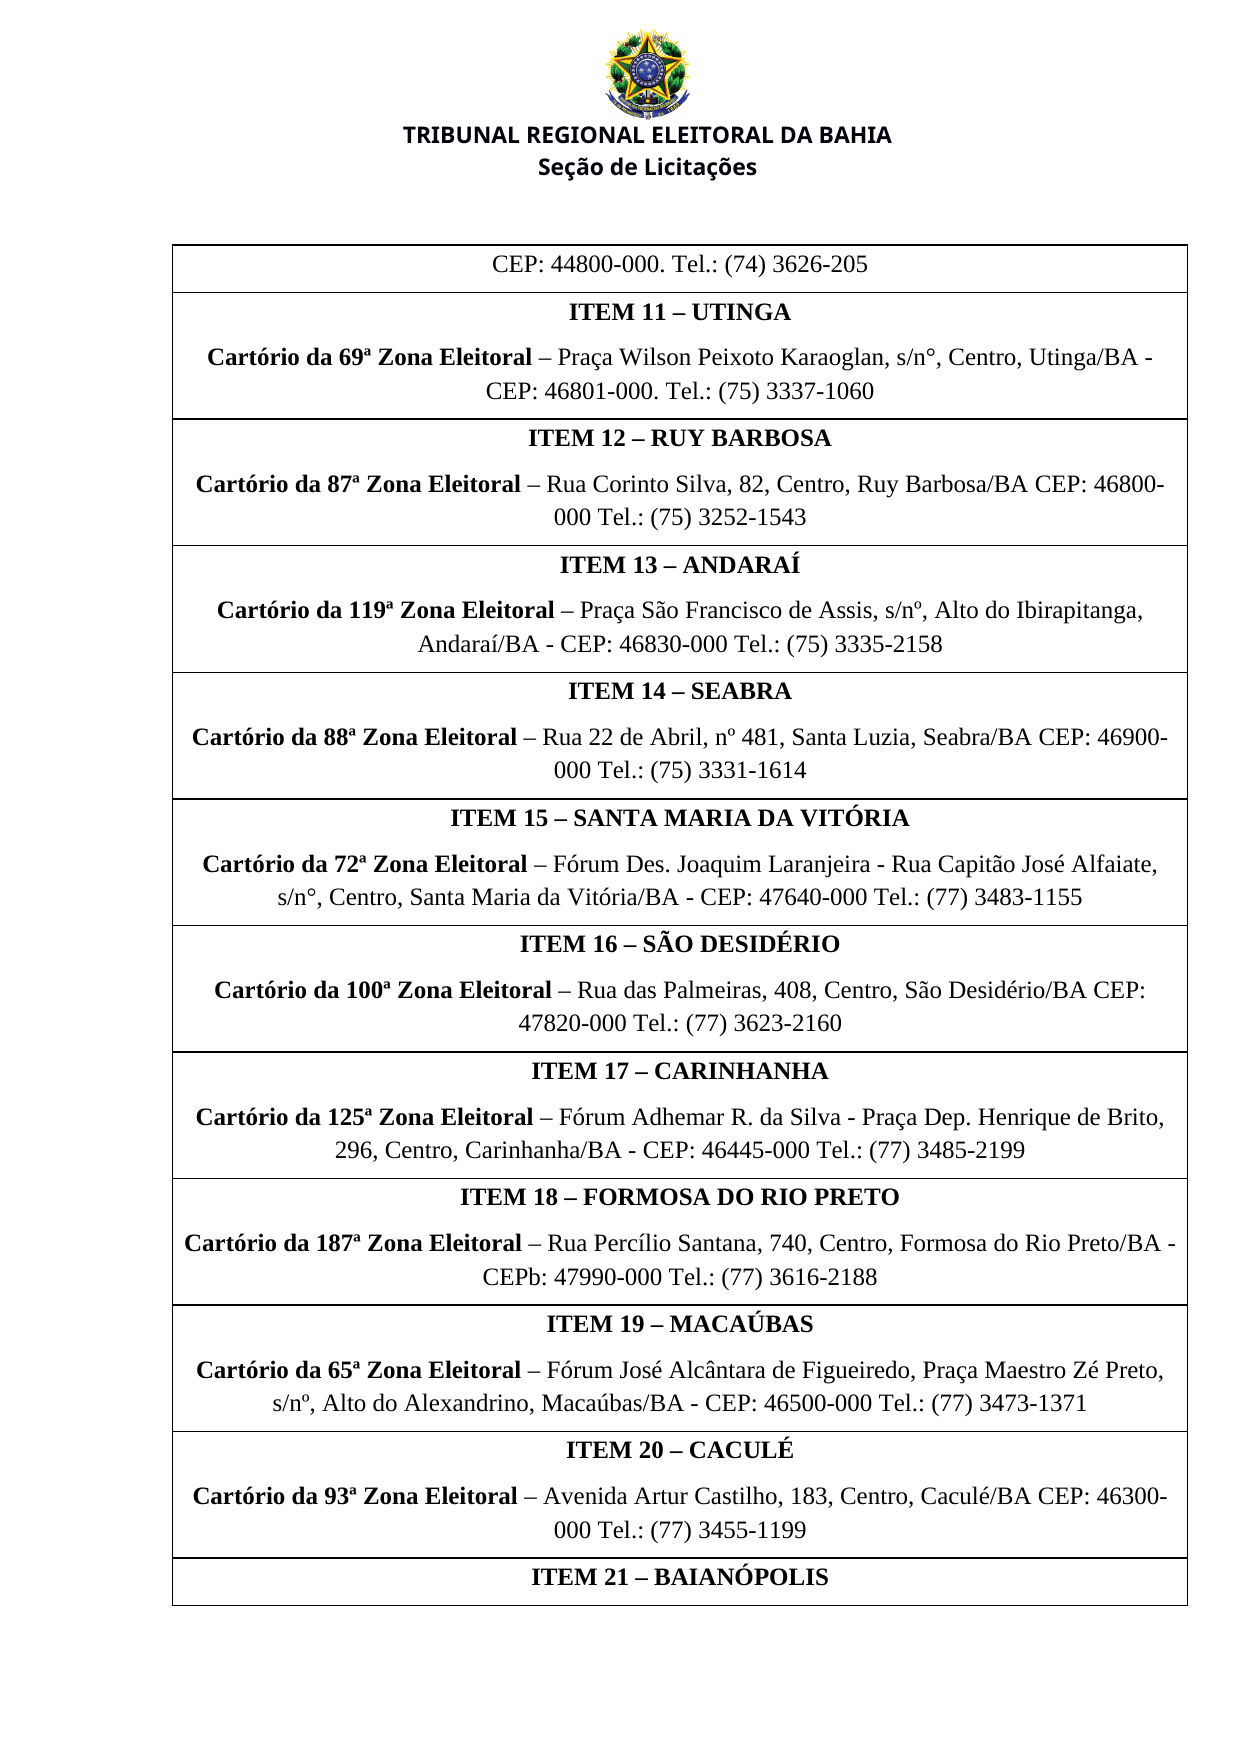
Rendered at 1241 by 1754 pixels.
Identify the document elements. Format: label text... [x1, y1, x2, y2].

table_cell ITEM 19 – MACAÚBAS Cartório da 65ª Zona Eleitoral – Fórum José Alcântara de Figueiredo, Praça Maestro Zé Preto, s/nº, Alto do Alexandrino, Macaúbas/BA - CEP: 46500-000 Tel.: (77) 3473-1371 [173, 1306, 1187, 1431]
table_cell ITEM 11 – UTINGA Cartório da 69ª Zona Eleitoral – Praça Wilson Peixoto Karaoglan, s/n°, Centro, Utinga/BA - CEP: 46801-000. Tel.: (75) 3337-1060 [173, 293, 1187, 418]
table_cell ITEM 14 – SEABRA Cartório da 88ª Zona Eleitoral – Rua 22 de Abril, nº 481, Santa Luzia, Seabra/BA CEP: 46900-000 Tel.: (75) 3331-1614 [173, 673, 1187, 798]
table_cell ITEM 13 – ANDARAÍ Cartório da 119ª Zona Eleitoral – Praça São Francisco de Assis, s/nº, Alto do Ibirapitanga, Andaraí/BA - CEP: 46830-000 Tel.: (75) 3335-2158 [173, 546, 1187, 671]
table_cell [173, 1559, 1187, 1605]
table_cell ITEM 20 – CACULÉ Cartório da 93ª Zona Eleitoral – Avenida Artur Castilho, 183, Centro, Caculé/BA CEP: 46300-000 Tel.: (77) 3455-1199 [173, 1432, 1187, 1557]
table_cell ITEM 17 – CARINHANHA Cartório da 125ª Zona Eleitoral – Fórum Adhemar R. da Silva - Praça Dep. Henrique de Brito, 296, Centro, Carinhanha/BA - CEP: 46445-000 Tel.: (77) 3485-2199 [173, 1053, 1187, 1178]
table_cell ITEM 16 – SÃO DESIDÉRIO Cartório da 100ª Zona Eleitoral – Rua das Palmeiras, 408, Centro, São Desidério/BA CEP: 47820-000 Tel.: (77) 3623-2160 [173, 926, 1187, 1051]
table_cell ITEM 18 – FORMOSA DO RIO PRETO Cartório da 187ª Zona Eleitoral – Rua Percílio Santana, 740, Centro, Formosa do Rio Preto/BA - CEPb: 47990-000 Tel.: (77) 3616-2188 [173, 1179, 1187, 1304]
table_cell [173, 246, 1187, 292]
table_cell ITEM 12 – RUY BARBOSA Cartório da 87ª Zona Eleitoral – Rua Corinto Silva, 82, Centro, Ruy Barbosa/BA CEP: 46800-000 Tel.: (75) 3252-1543 [173, 420, 1187, 545]
table_cell ITEM 15 – SANTA MARIA DA VITÓRIA Cartório da 72ª Zona Eleitoral – Fórum Des. Joaquim Laranjeira - Rua Capitão José Alfaiate, s/n°, Centro, Santa Maria da Vitória/BA - CEP: 47640-000 Tel.: (77) 3483-1155 [173, 800, 1187, 924]
